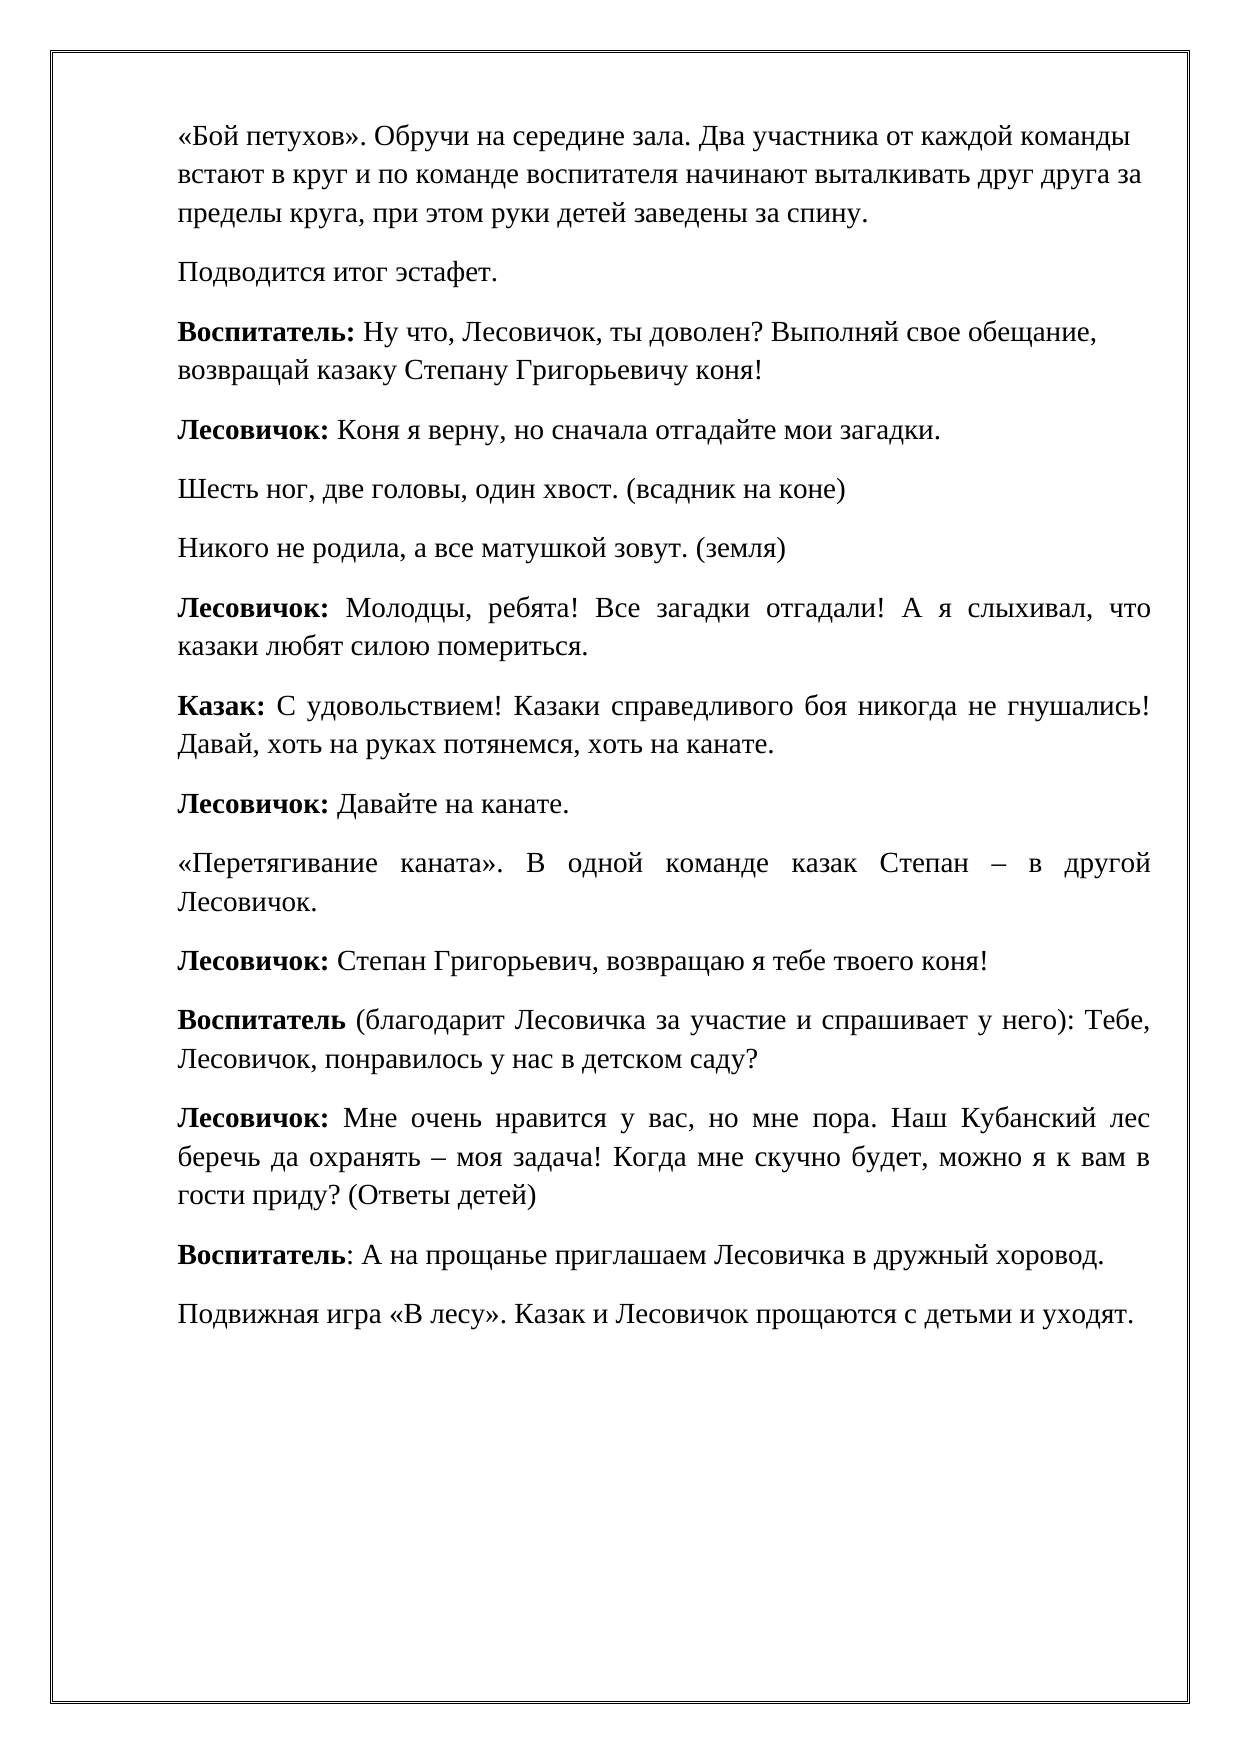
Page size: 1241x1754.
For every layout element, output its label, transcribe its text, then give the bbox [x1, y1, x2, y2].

text Воспитатель (благодарит Лесовичка за участие и спрашивает у него): Тебе, Лесовичок, понравилось у нас в детском саду? [177, 1002, 1152, 1074]
text Воспитатель: А на прощанье приглашаем Лесовичка в дружный хоровод. [177, 1237, 1152, 1270]
text Лесовичок: Давайте на канате. [177, 786, 1152, 819]
text «Перетягивание каната». В одной команде казак Степан – в другой Лесовичок. [177, 845, 1152, 917]
text Шесть ног, две головы, один хвост. (всадник на коне) [177, 471, 1152, 505]
text Казак: С удовольствием! Казаки справедливого боя никогда не гнушались! Давай, хоть на руках потянемся, хоть на канате. [177, 688, 1152, 760]
text Подводится итог эстафет. [177, 254, 1152, 288]
text Подвижная игра «В лесу». Казак и Лесовичок прощаются с детьми и уходят. [177, 1296, 1152, 1330]
text Лесовичок: Мне очень нравится у вас, но мне пора. Наш Кубанский лес беречь да охранять – моя задача! Когда мне скучно будет, можно я к вам в гости приду? (Ответы детей) [177, 1100, 1152, 1211]
text «Бой петухов». Обручи на середине зала. Два участника от каждой команды встают в круг и по команде воспитателя начинают выталкивать друг друга за пределы круга, при этом руки детей заведены за спину. [177, 118, 1152, 229]
text Никого не родила, а все матушкой зовут. (земля) [177, 531, 1152, 564]
text Лесовичок: Молодцы, ребята! Все загадки отгадали! А я слыхивал, что казаки любят силою помериться. [177, 590, 1152, 662]
text Воспитатель: Ну что, Лесовичок, ты доволен? Выполняй свое обещание, возвращай казаку Степану Григорьевичу коня! [177, 314, 1152, 386]
text Лесовичок: Коня я верну, но сначала отгадайте мои загадки. [177, 412, 1152, 445]
text Лесовичок: Степан Григорьевич, возвращаю я тебе твоего коня! [177, 943, 1152, 977]
